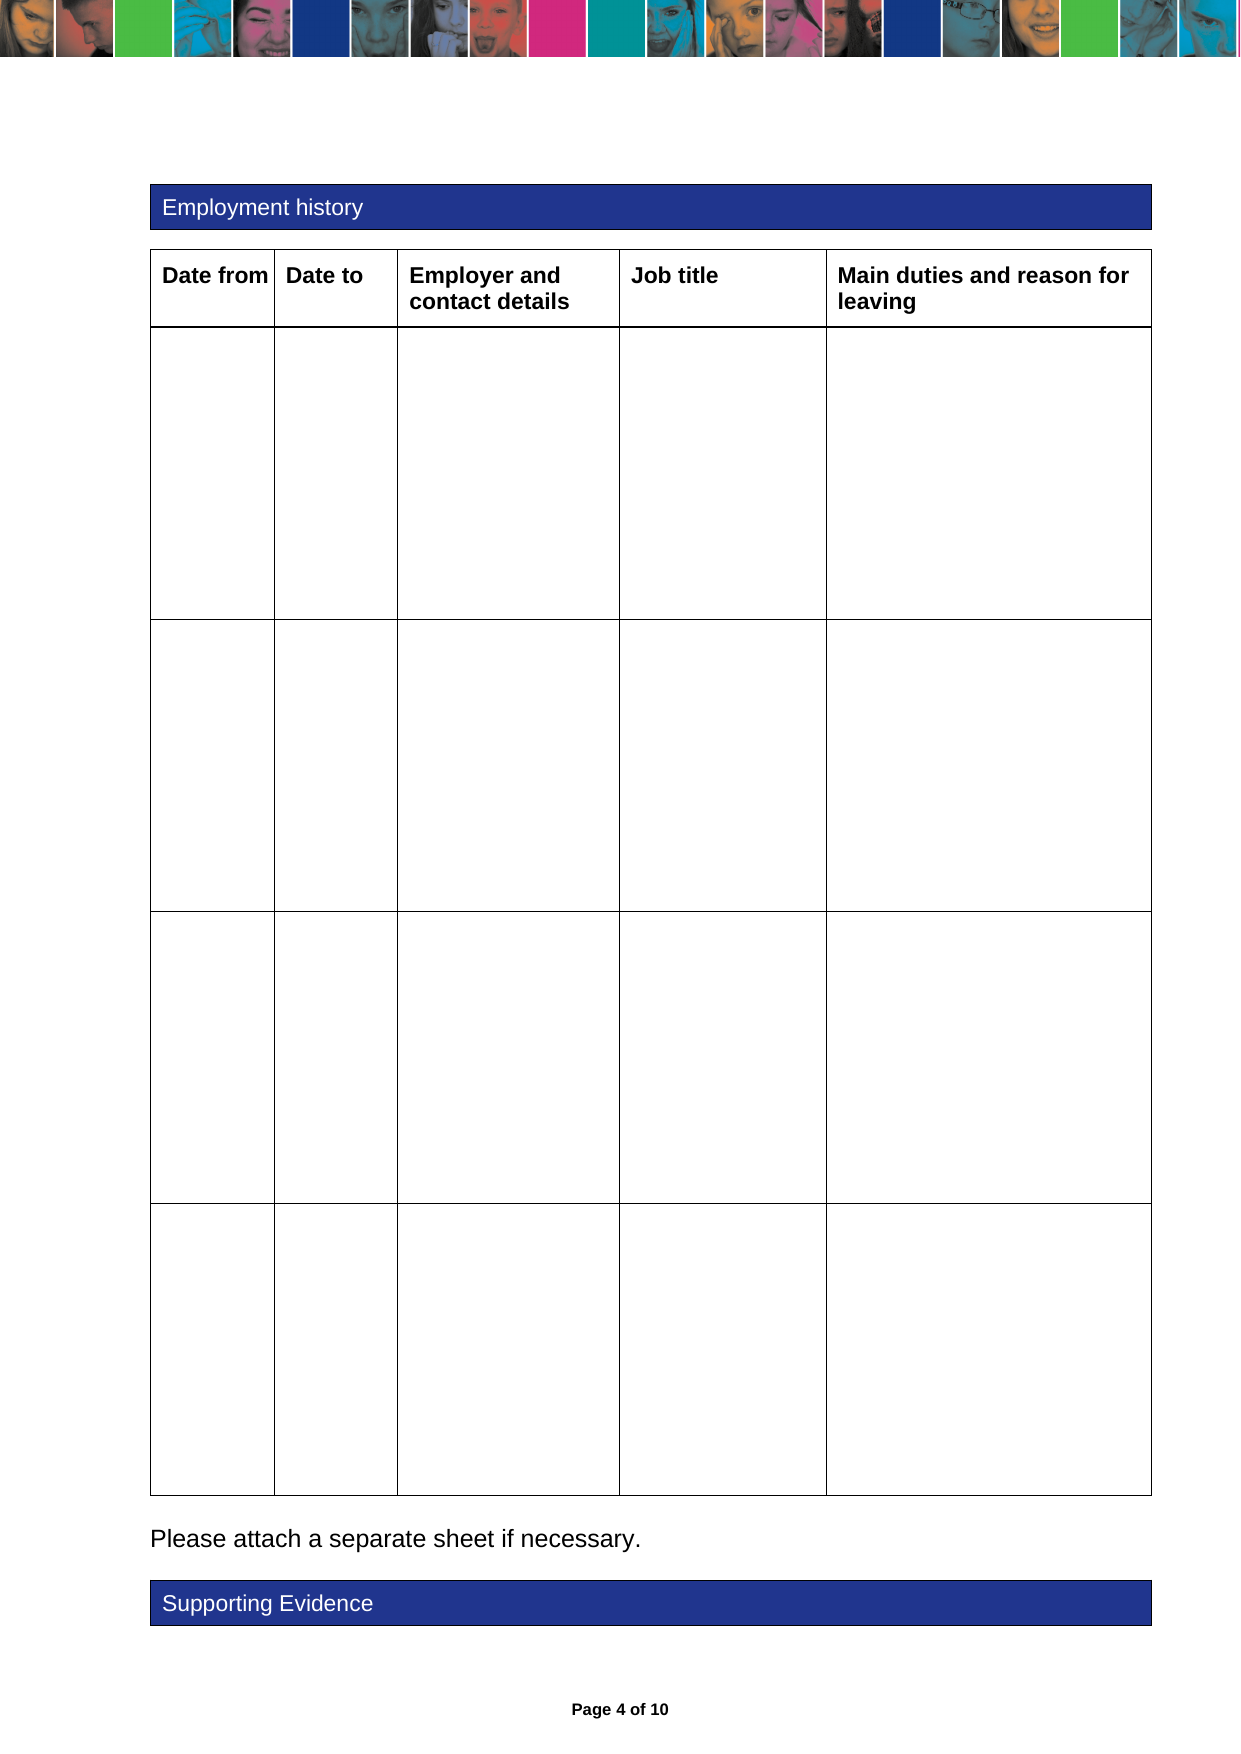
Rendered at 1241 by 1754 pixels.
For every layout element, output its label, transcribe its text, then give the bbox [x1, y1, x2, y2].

table_cell [398, 328, 619, 618]
table_cell [398, 912, 619, 1203]
text Please attach a separate sheet if necessary. [150, 1524, 1016, 1553]
table_header Main duties and reason for leaving [827, 250, 1151, 326]
table_cell [827, 328, 1151, 618]
table_cell [827, 620, 1151, 911]
table_cell [275, 620, 397, 911]
table_cell [620, 912, 826, 1203]
table_header Employment history [151, 185, 1151, 229]
table_cell [827, 1204, 1151, 1495]
table_cell [398, 1204, 619, 1495]
table_cell [151, 912, 274, 1203]
table_cell [275, 328, 397, 618]
table_cell [151, 1204, 274, 1495]
table_cell [620, 620, 826, 911]
table_header Job title [620, 250, 826, 326]
table_cell [827, 912, 1151, 1203]
table_cell [151, 620, 274, 911]
table_cell [398, 620, 619, 911]
table_cell [275, 912, 397, 1203]
table_cell [151, 328, 274, 618]
table_cell [275, 1204, 397, 1495]
table_header Date to [275, 250, 397, 326]
table_cell [620, 328, 826, 618]
table_cell [620, 1204, 826, 1495]
table_header Date from [151, 250, 274, 326]
table_header Supporting Evidence [151, 1581, 1151, 1625]
table_header Employer and contact details [398, 250, 619, 326]
picture [0, 0, 1241, 57]
